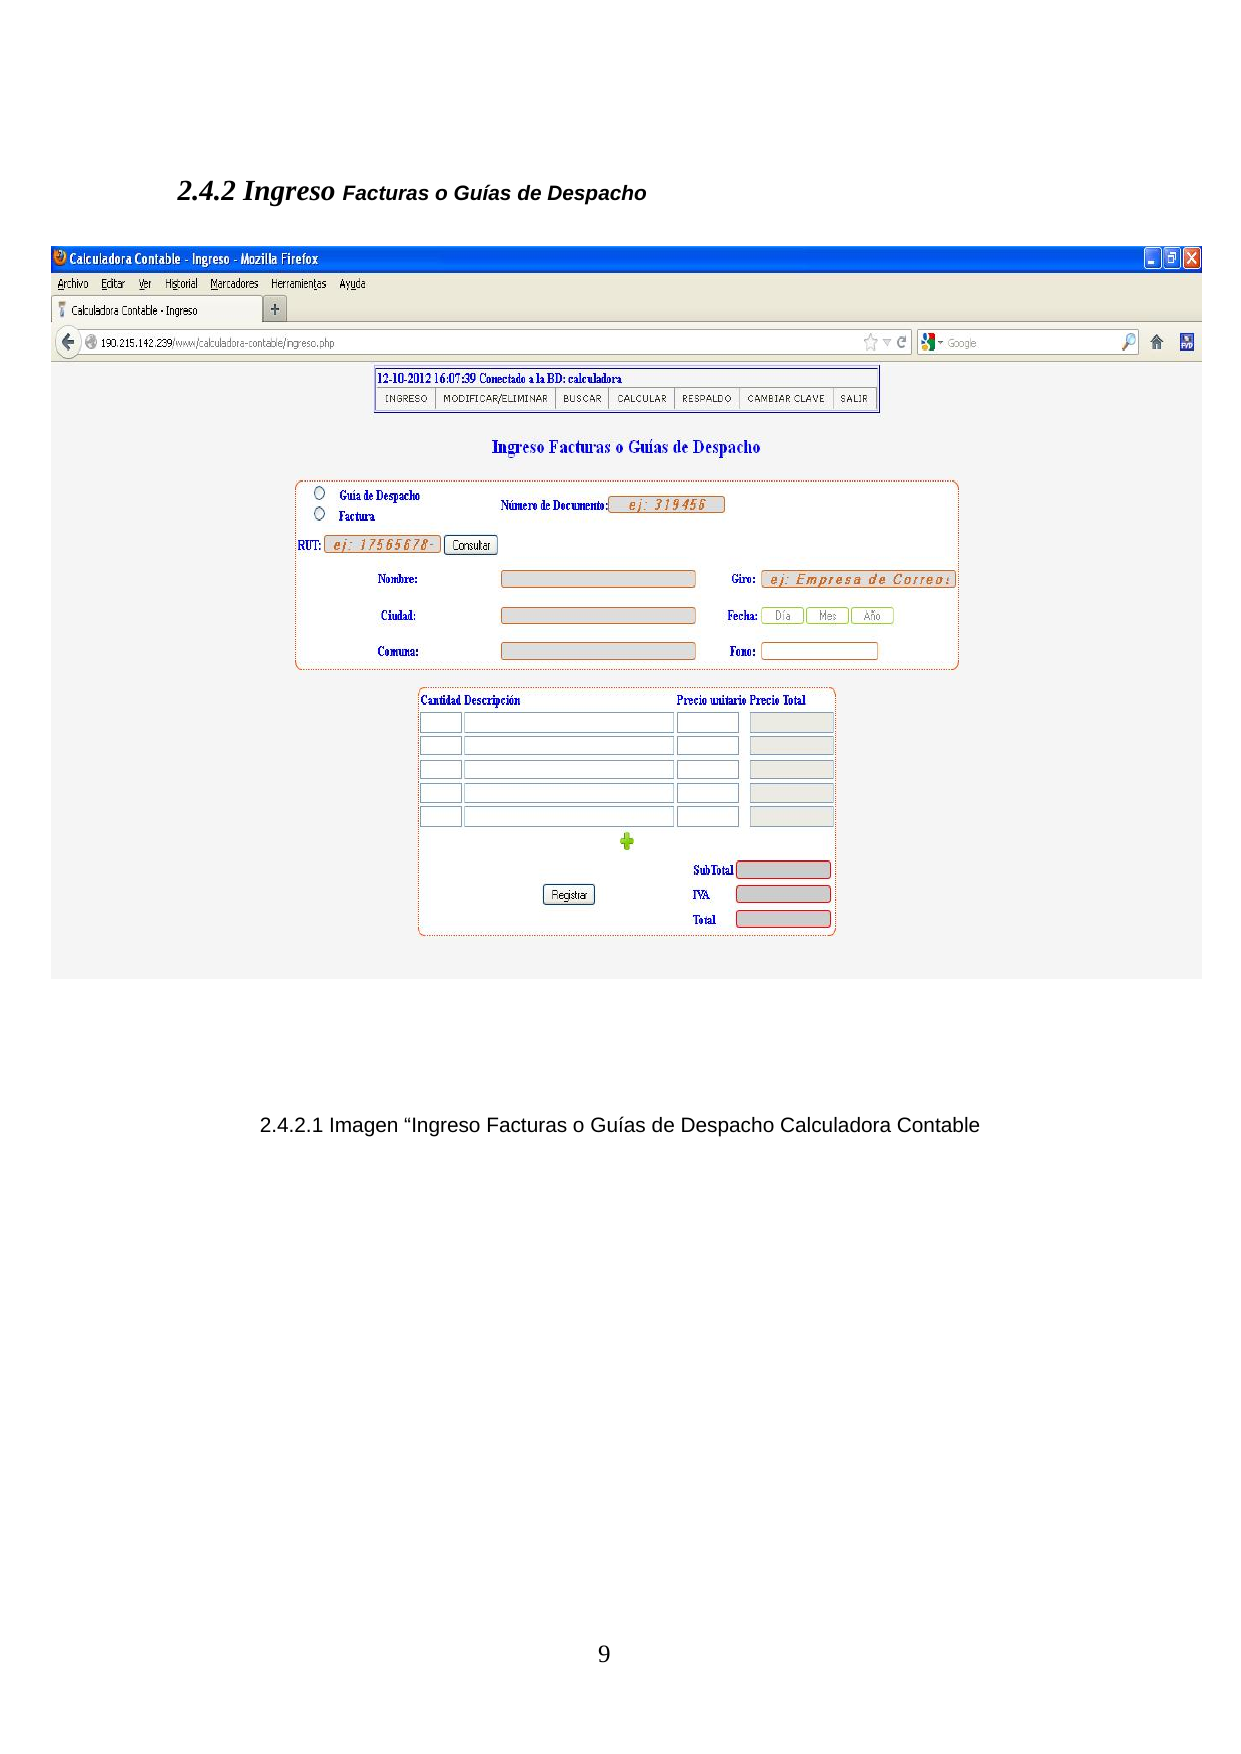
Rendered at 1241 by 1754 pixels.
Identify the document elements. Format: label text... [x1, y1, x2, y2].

subtitle 2.4.2 Ingreso Facturas o Guías de Despacho [177, 173, 1063, 206]
text 2.4.2.1 Imagen “Ingreso Facturas o Guías de Despacho Calculadora Contable [177, 1113, 1063, 1137]
picture [51, 246, 1202, 979]
